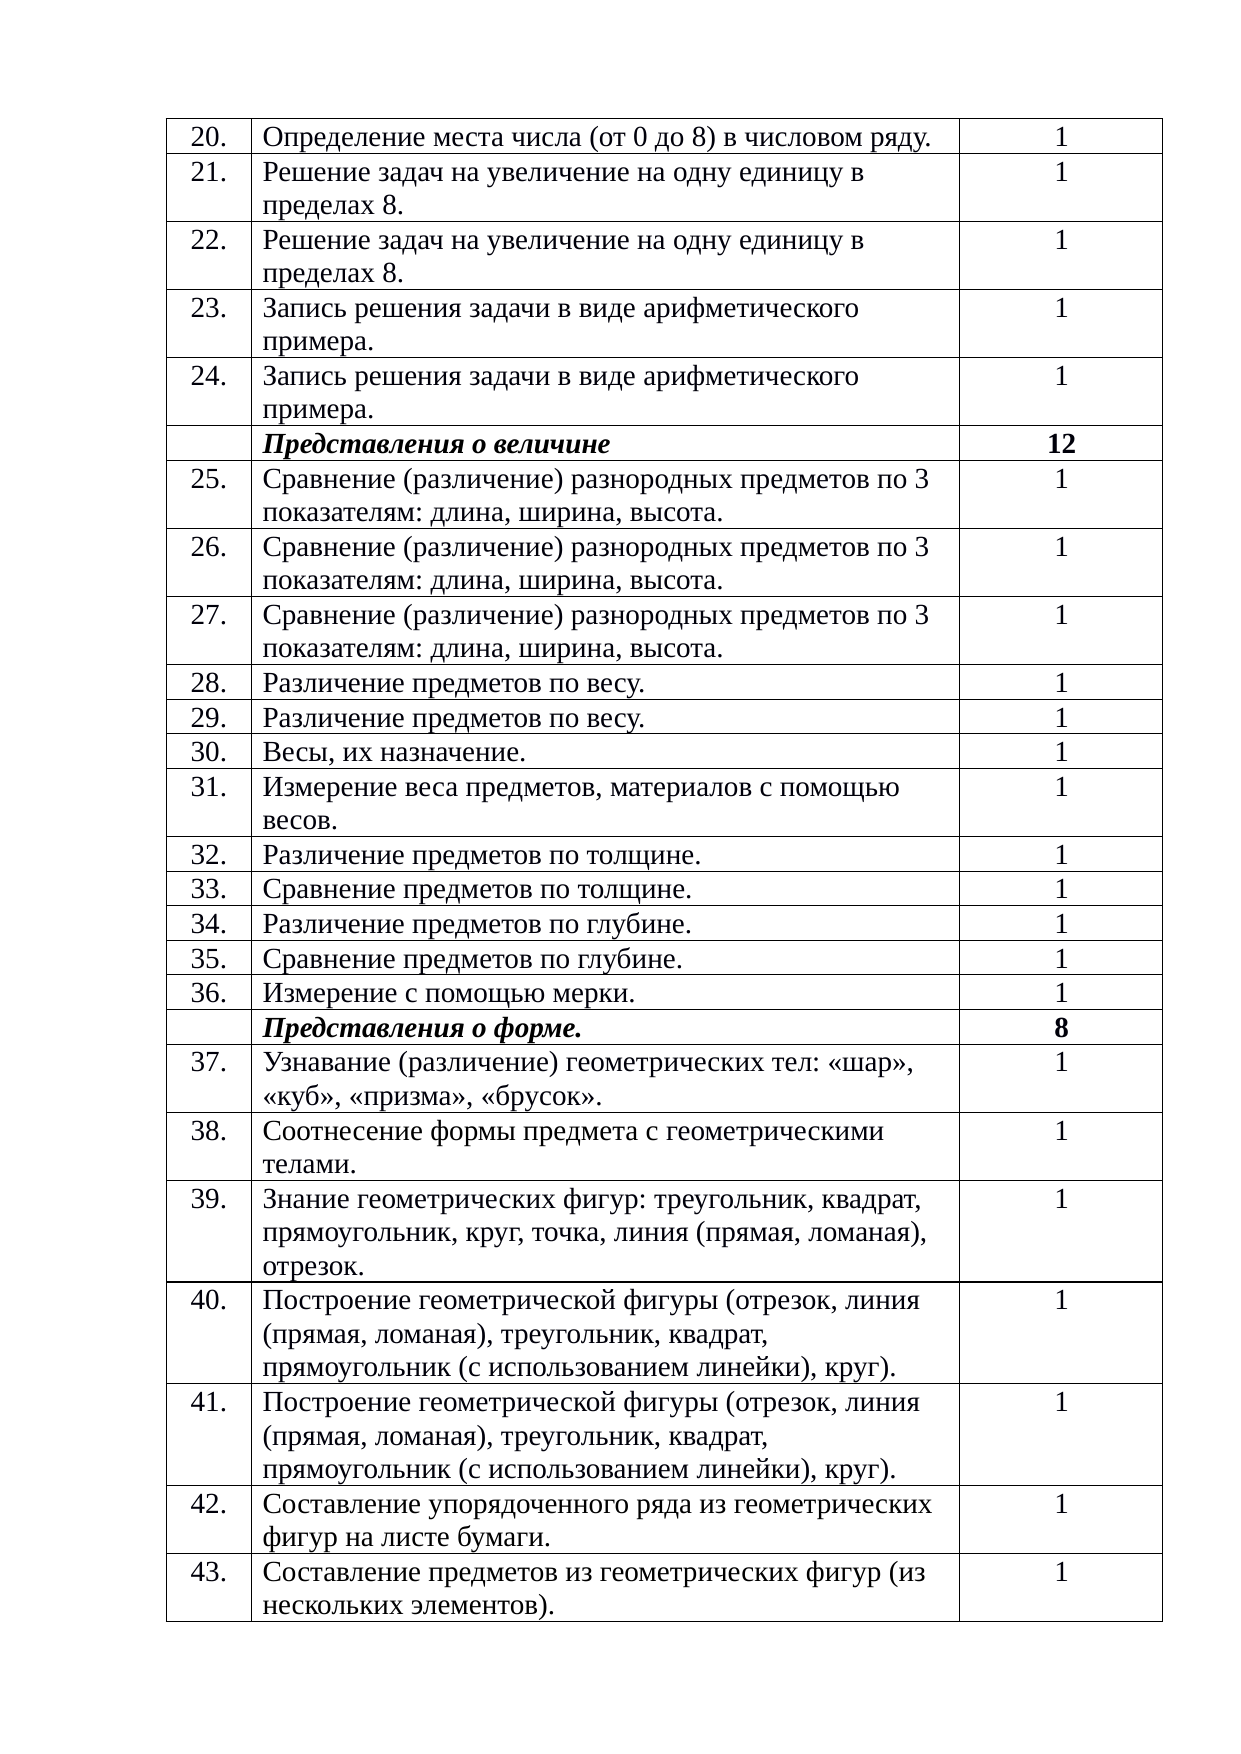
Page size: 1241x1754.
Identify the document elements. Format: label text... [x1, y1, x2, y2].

table_cell 28. [167, 665, 251, 699]
table_cell 25. [167, 461, 251, 528]
table_cell 12 [960, 426, 1162, 460]
table_cell Построение геометрической фигуры (отрезок, линия (прямая, ломаная), треугольник, квадрат, прямоугольник (с использованием линейки), круг). [252, 1283, 959, 1383]
table_cell Запись решения задачи в виде арифметического примера. [252, 358, 959, 425]
table_cell 8 [960, 1010, 1162, 1043]
table_cell 1 [960, 769, 1162, 836]
table_cell 35. [167, 941, 251, 974]
table_cell 1 [960, 1554, 1162, 1621]
table_cell Сравнение предметов по глубине. [252, 941, 959, 974]
table_cell 24. [167, 358, 251, 425]
table_cell Измерение с помощью мерки. [252, 975, 959, 1009]
table_cell 23. [167, 290, 251, 357]
table_cell 1 [960, 154, 1162, 221]
table_cell Сравнение предметов по толщине. [252, 872, 959, 905]
table_cell 27. [167, 597, 251, 664]
table_cell Различение предметов по весу. [252, 665, 959, 699]
table_cell 1 [960, 1384, 1162, 1485]
table_cell 43. [167, 1554, 251, 1621]
table_cell Измерение веса предметов, материалов с помощью весов. [252, 769, 959, 836]
table_cell 1 [960, 119, 1162, 153]
table_cell Различение предметов по глубине. [252, 906, 959, 940]
table_cell 1 [960, 358, 1162, 425]
table_cell 26. [167, 529, 251, 596]
table_cell 41. [167, 1384, 251, 1485]
table_cell Узнавание (различение) геометрических тел: «шар», «куб», «призма», «брусок». [252, 1045, 959, 1112]
table_cell 1 [960, 906, 1162, 940]
table_cell Сравнение (различение) разнородных предметов по 3 показателям: длина, ширина, высота. [252, 597, 959, 664]
table_cell Сравнение (различение) разнородных предметов по 3 показателям: длина, ширина, высота. [252, 529, 959, 596]
table_cell Представления о величине [252, 426, 959, 460]
table_cell 42. [167, 1486, 251, 1553]
table_cell 29. [167, 700, 251, 733]
table_cell 1 [960, 975, 1162, 1009]
table_cell 1 [960, 222, 1162, 289]
table_cell 31. [167, 769, 251, 836]
table_cell 21. [167, 154, 251, 221]
table_cell 1 [960, 461, 1162, 528]
table_cell 37. [167, 1045, 251, 1112]
table_cell 39. [167, 1181, 251, 1281]
table_cell Построение геометрической фигуры (отрезок, линия (прямая, ломаная), треугольник, квадрат, прямоугольник (с использованием линейки), круг). [252, 1384, 959, 1485]
table_cell [167, 426, 251, 460]
table_cell Представления о форме. [252, 1010, 959, 1043]
table_cell Знание геометрических фигур: треугольник, квадрат, прямоугольник, круг, точка, линия (прямая, ломаная), отрезок. [252, 1181, 959, 1281]
table_cell 1 [960, 1113, 1162, 1180]
table_cell 30. [167, 734, 251, 768]
table_cell 38. [167, 1113, 251, 1180]
table_cell 20. [167, 119, 251, 153]
table_cell 36. [167, 975, 251, 1009]
table_cell Определение места числа (от 0 до 8) в числовом ряду. [252, 119, 959, 153]
table_cell Решение задач на увеличение на одну единицу в пределах 8. [252, 222, 959, 289]
table_cell 1 [960, 837, 1162, 871]
table_cell [167, 1010, 251, 1043]
table_cell 1 [960, 1283, 1162, 1383]
table_cell 1 [960, 1045, 1162, 1112]
table_cell 33. [167, 872, 251, 905]
table_cell 1 [960, 700, 1162, 733]
table_cell 1 [960, 1486, 1162, 1553]
table_cell 1 [960, 734, 1162, 768]
table_cell 1 [960, 872, 1162, 905]
table_cell 40. [167, 1283, 251, 1383]
table_cell Различение предметов по толщине. [252, 837, 959, 871]
table_cell 34. [167, 906, 251, 940]
table_cell Запись решения задачи в виде арифметического примера. [252, 290, 959, 357]
table_cell Решение задач на увеличение на одну единицу в пределах 8. [252, 154, 959, 221]
table_cell 1 [960, 597, 1162, 664]
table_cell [252, 1554, 959, 1621]
table_cell Соотнесение формы предмета с геометрическими телами. [252, 1113, 959, 1180]
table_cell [252, 1486, 959, 1553]
table_cell 32. [167, 837, 251, 871]
table_cell Сравнение (различение) разнородных предметов по 3 показателям: длина, ширина, высота. [252, 461, 959, 528]
table_cell Весы, их назначение. [252, 734, 959, 768]
table_cell 1 [960, 941, 1162, 974]
table_cell 1 [960, 1181, 1162, 1281]
table_cell 1 [960, 529, 1162, 596]
table_cell 1 [960, 665, 1162, 699]
table_cell 1 [960, 290, 1162, 357]
table_cell Различение предметов по весу. [252, 700, 959, 733]
table_cell 22. [167, 222, 251, 289]
